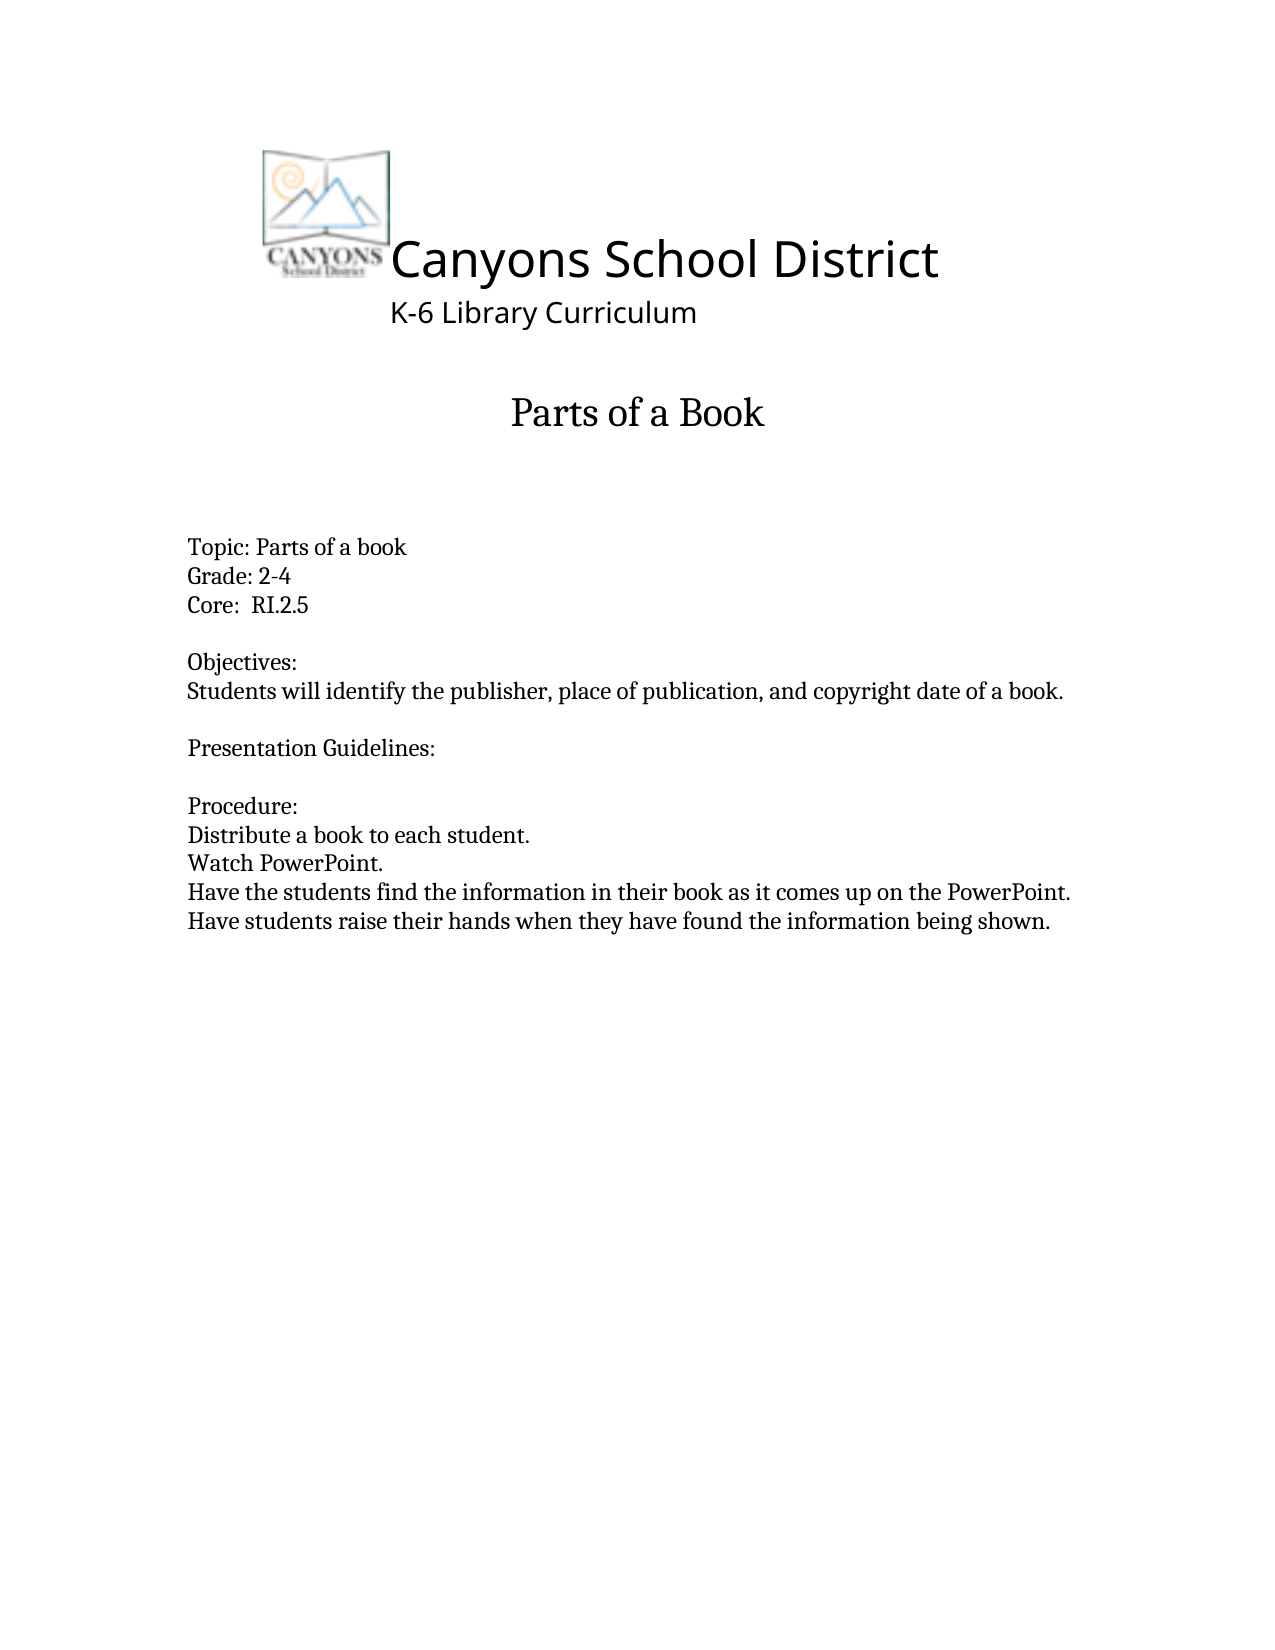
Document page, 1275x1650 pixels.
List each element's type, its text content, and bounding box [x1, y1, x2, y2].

text Presentation Guidelines: [187, 734, 1087, 763]
text Distribute a book to each student. [187, 821, 1087, 849]
text Core: RI.2.5 [187, 591, 1087, 619]
text Have the students find the information in their book as it comes up on the PowerPoint. Have students raise their hands when they have found the information being shown. [187, 878, 1087, 936]
text Canyons School District [187, 150, 1087, 292]
text Grade: 2-4 [187, 562, 1087, 591]
text Procedure: [187, 792, 1087, 821]
text Topic: Parts of a book [187, 533, 1087, 562]
text Objectives: [187, 648, 1087, 677]
text K-6 Library Curriculum [187, 292, 1087, 332]
text Students will identify the publisher, place of publication, and copyright date of a book. [187, 677, 1087, 706]
picture [262, 150, 390, 278]
text Watch PowerPoint. [187, 849, 1087, 878]
text Parts of a Book [187, 389, 1087, 437]
